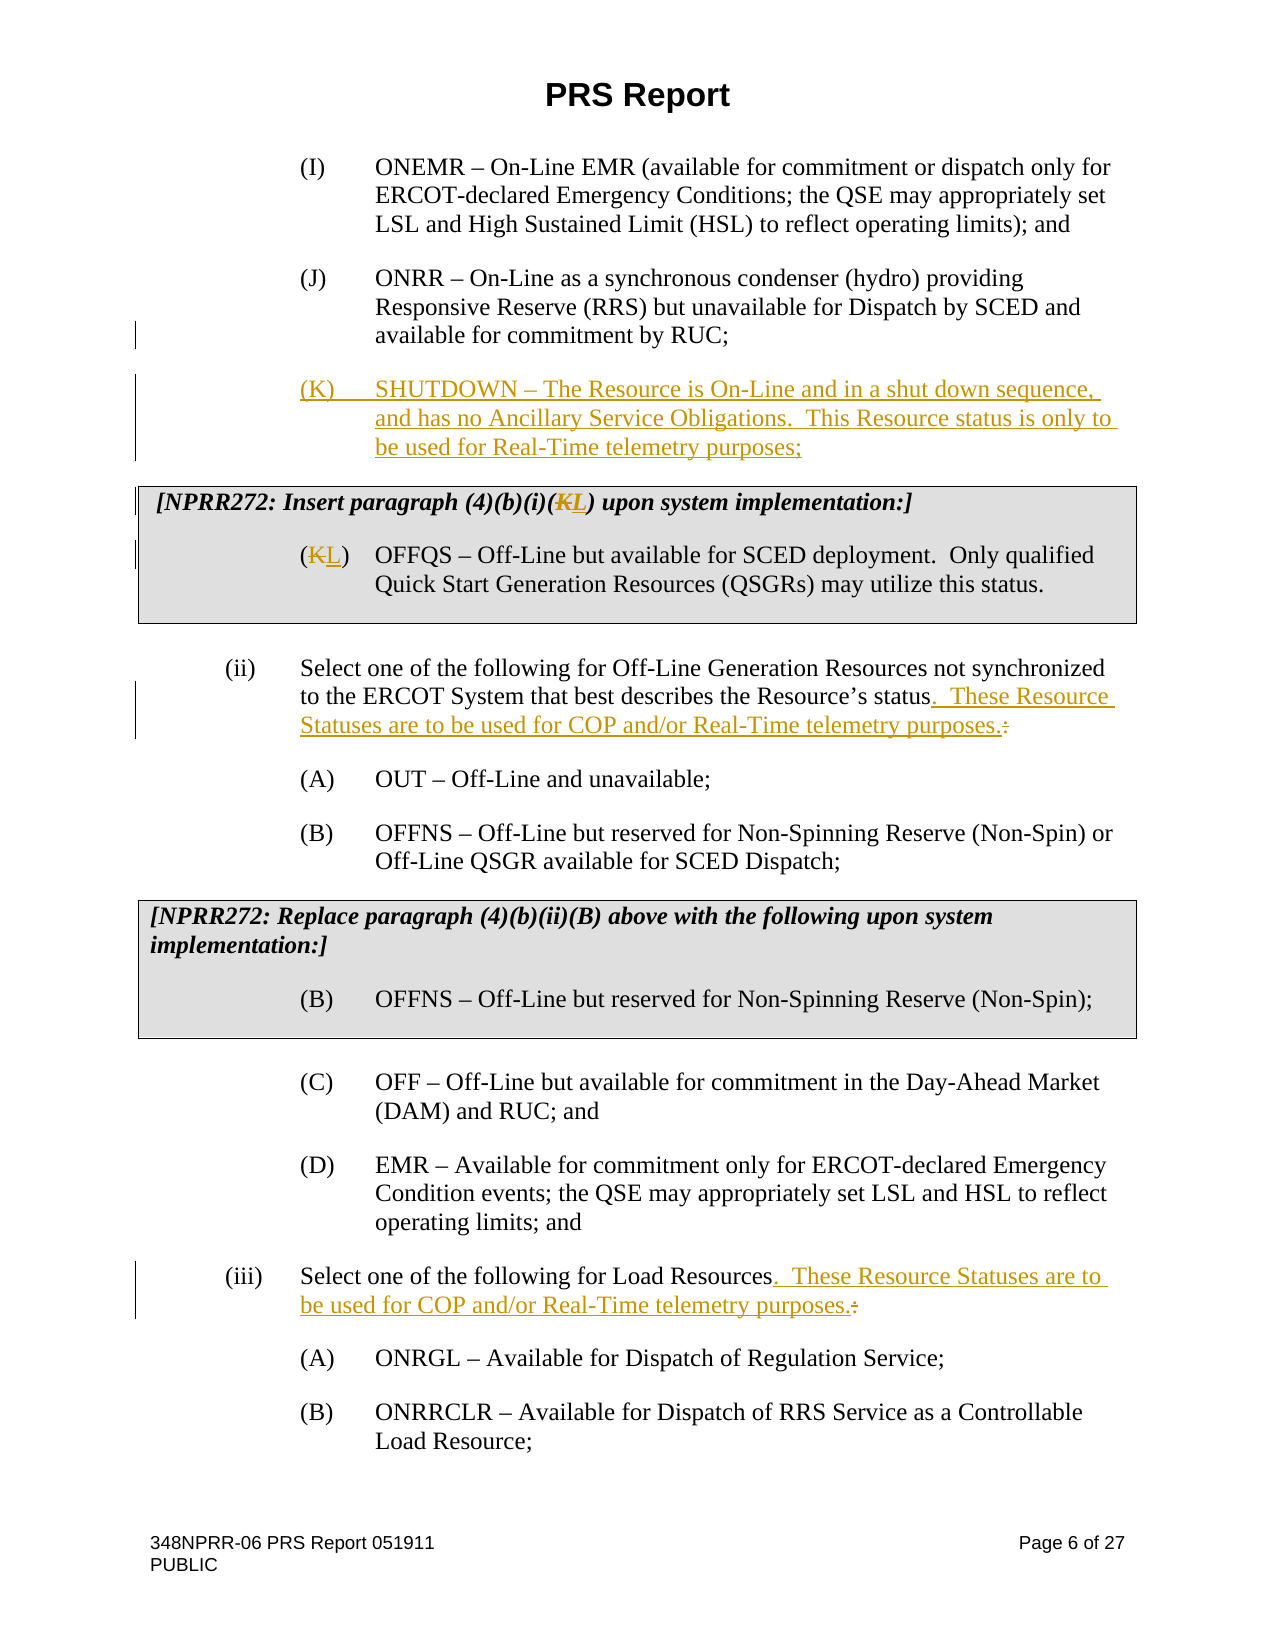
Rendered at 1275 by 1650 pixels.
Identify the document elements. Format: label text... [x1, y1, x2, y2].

list (C) OFF – Off-Line but available for commitment in the Day-Ahead Market (DAM) and RUC; and [300, 1067, 1125, 1125]
table_header [NPRR272: Replace paragraph (4)(b)(ii)(B) above with the following upon system implementation:] (B) OFFNS – Off-Line but reserved for Non-Spinning Reserve (Non-Spin); [139, 901, 1136, 1037]
list (J) ONRR – On-Line as a synchronous condenser (hydro) providing Responsive Reserve (RRS) but unavailable for Dispatch by SCED and available for commitment by RUC; [300, 263, 1125, 349]
list (B) ONRRCLR – Available for Dispatch of RRS Service as a Controllable Load Resource; [300, 1397, 1125, 1455]
list (A) ONRGL – Available for Dispatch of Regulation Service; [300, 1343, 1125, 1372]
list (iii) Select one of the following for Load Resources [225, 1261, 1125, 1318]
list (B) OFFNS – Off-Line but reserved for Non-Spinning Reserve (Non-Spin) or Off-Line QSGR available for SCED Dispatch; [300, 818, 1125, 875]
list (ii) Select one of the following for Off-Line Generation Resources not synchronized to the ERCOT System that best describes the Resource’s status [225, 653, 1125, 739]
table_header [NPRR272: Insert paragraph (4)(b)(i)() upon system implementation:] () OFFQS – Off-Line but available for SCED deployment. Only qualified Quick Start Generation Resources (QSGRs) may utilize this status. [139, 487, 1136, 623]
list (I) ONEMR – On-Line EMR (available for commitment or dispatch only for ERCOT-declared Emergency Conditions; the QSE may appropriately set LSL and High Sustained Limit (HSL) to reflect operating limits); and [300, 152, 1125, 238]
list (A) OUT – Off-Line and unavailable; [300, 764, 1125, 793]
list (D) EMR – Available for commitment only for ERCOT-declared Emergency Condition events; the QSE may appropriately set LSL and HSL to reflect operating limits; and [300, 1150, 1125, 1236]
